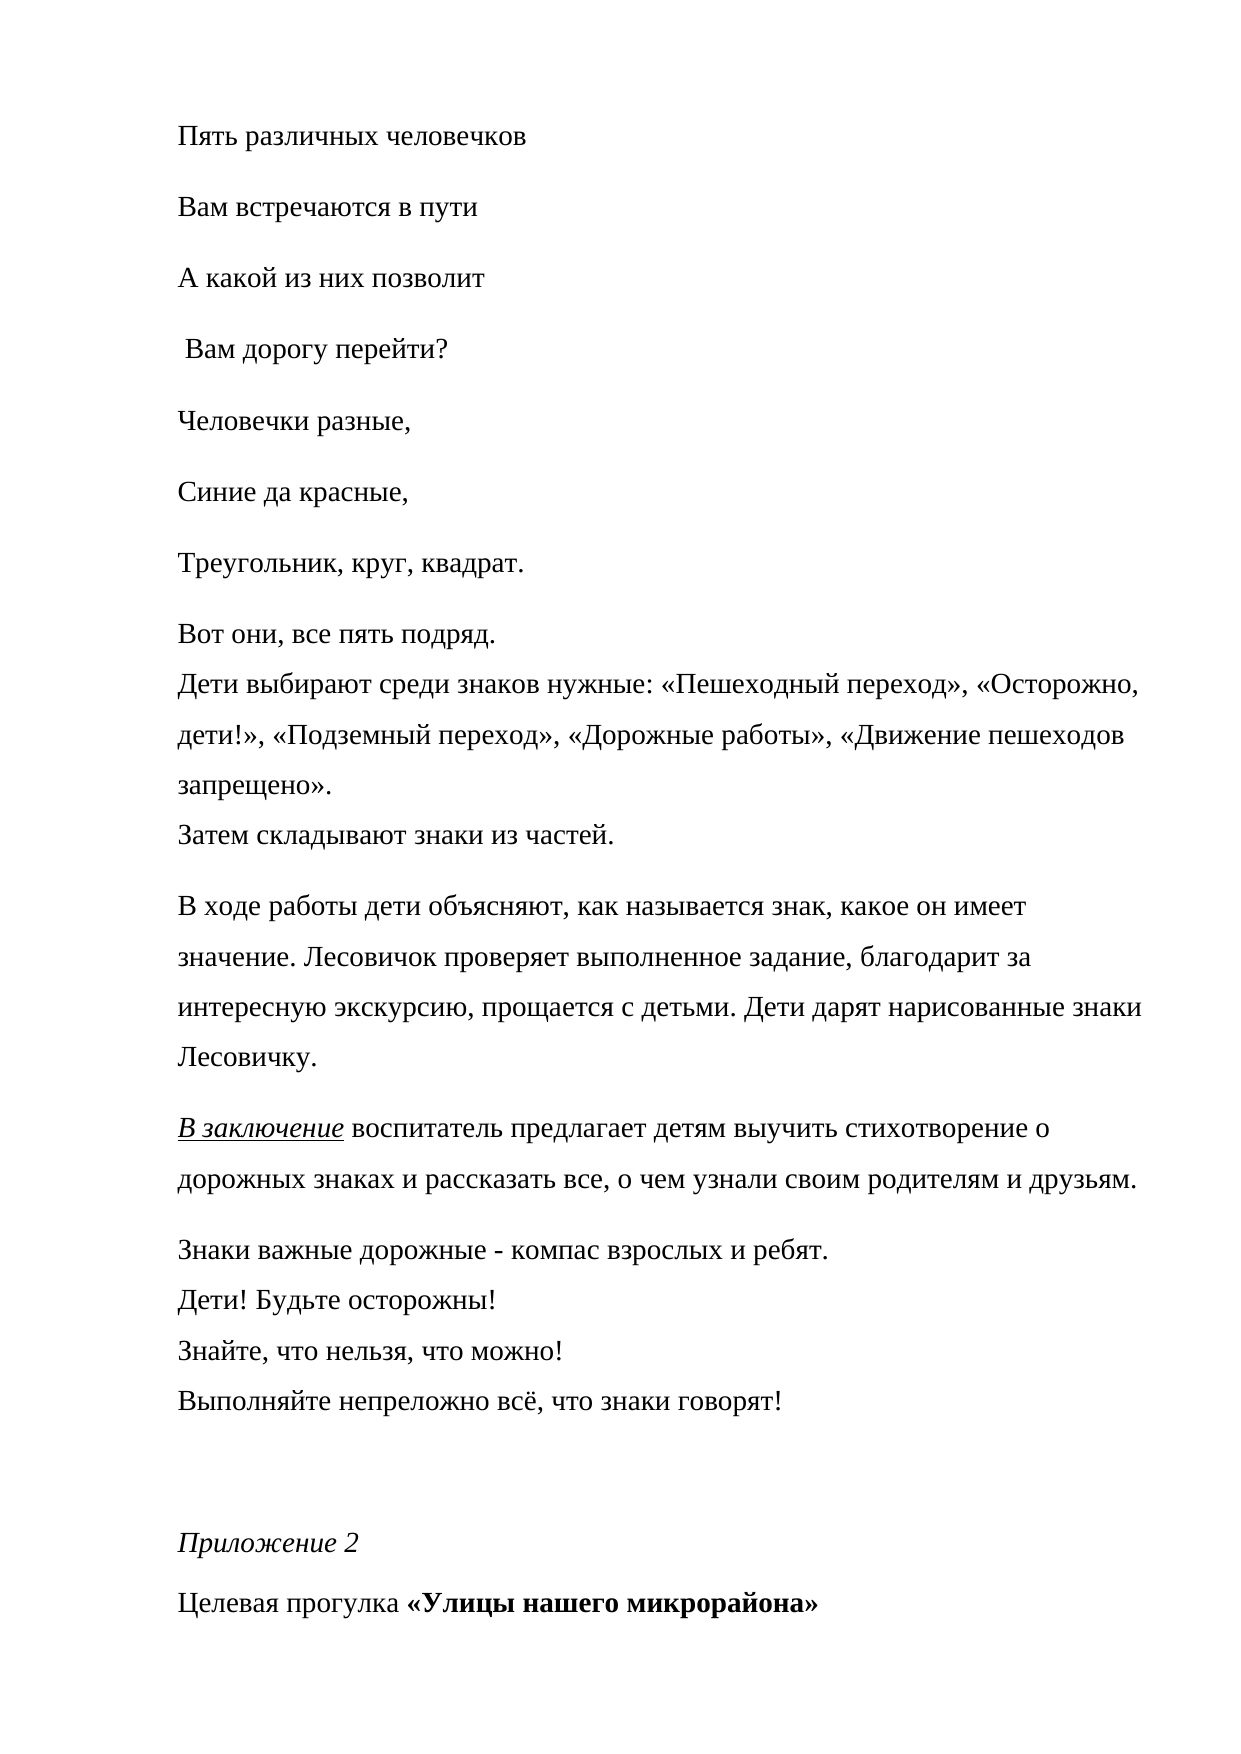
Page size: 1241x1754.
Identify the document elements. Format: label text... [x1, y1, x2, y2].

text Вот они, все пять подряд. Дети выбирают среди знаков нужные: «Пешеходный переход», «Осторожно, дети!», «Подземный переход», «Дорожные работы», «Движение пешеходов запрещено». Затем складывают знаки из частей. [177, 616, 1152, 851]
text Целевая прогулка «Улицы нашего микрорайона» [177, 1585, 1152, 1618]
text А какой из них позволит [177, 260, 1152, 294]
text В заключение воспитатель предлагает детям выучить стихотворение о дорожных знаках и рассказать все, о чем узнали своим родителям и друзьям. [177, 1111, 1152, 1194]
text Приложение 2 [177, 1525, 1152, 1559]
text Пять различных человечков [177, 118, 1152, 152]
text Вам дорогу перейти? [177, 332, 1152, 365]
text Синие да красные, [177, 474, 1152, 507]
text Треугольник, круг, квадрат. [177, 545, 1152, 578]
text Знаки важные дорожные - компас взрослых и ребят. Дети! Будьте осторожны! Знайте, что нельзя, что можно! Выполняйте непреложно всё, что знаки говорят! [177, 1232, 1152, 1417]
text Вам встречаются в пути [177, 189, 1152, 223]
text Человечки разные, [177, 403, 1152, 436]
text В ходе работы дети объясняют, как называется знак, какое он имеет значение. Лесовичок проверяет выполненное задание, благодарит за интересную экскурсию, прощается с детьми. Дети дарят нарисованные знаки Лесовичку. [177, 888, 1152, 1073]
